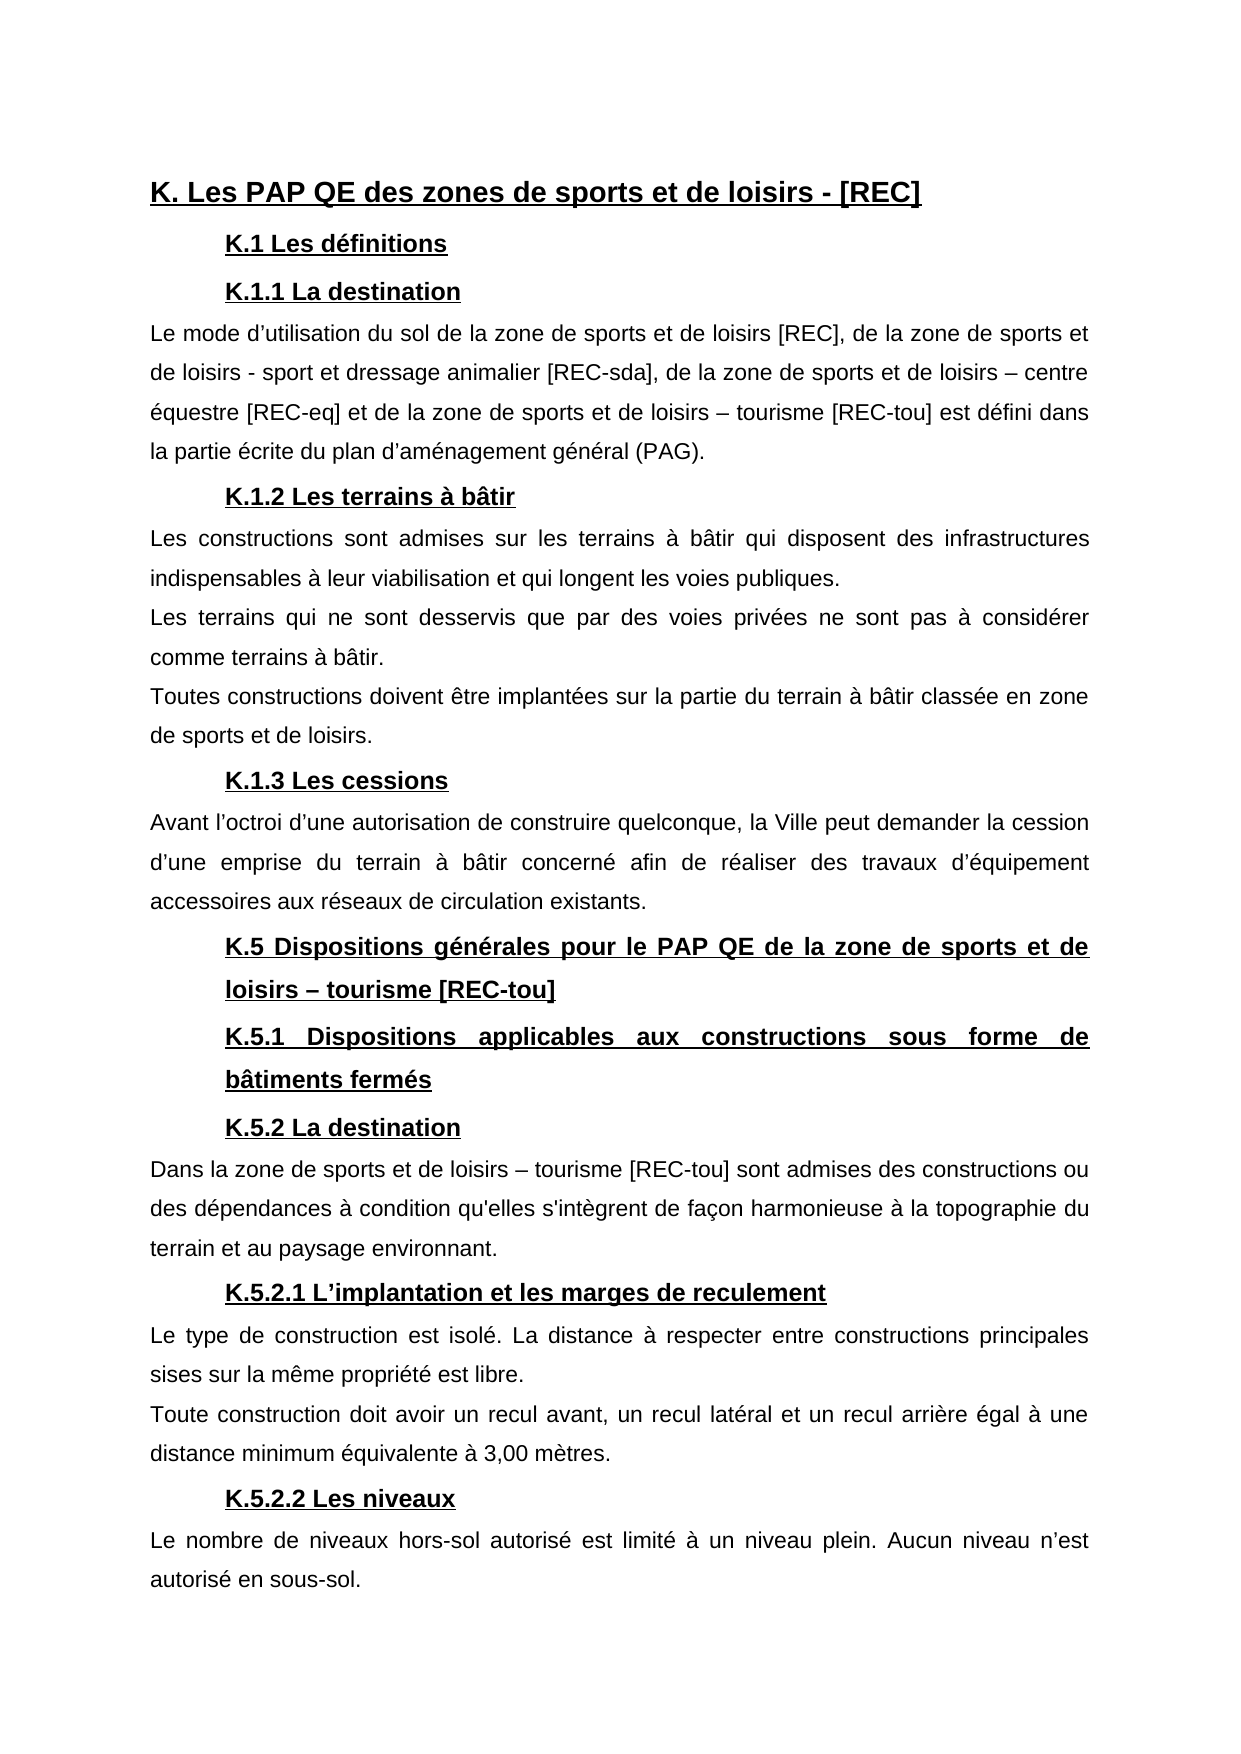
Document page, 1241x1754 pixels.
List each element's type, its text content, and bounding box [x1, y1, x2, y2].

text Les constructions sont admises sur les terrains à bâtir qui disposent des infrastructures indispensables à leur viabilisation et qui longent les voies publiques. [150, 525, 1090, 591]
subtitle K.1.3 Les cessions [225, 766, 1090, 795]
subtitle K.1 Les définitions [225, 229, 1090, 258]
text Toute construction doit avoir un recul avant, un recul latéral et un recul arrière égal à une distance minimum équivalente à 3,00 mètres. [150, 1401, 1090, 1466]
text Le mode d’utilisation du sol de la zone de sports et de loisirs [REC], de la zone de sports et de loisirs - sport et dressage animalier [REC-sda], de la zone de sports et de loisirs – centre équestre [REC-eq] et de la zone de sports et de loisirs – tourisme [REC-tou] est défini dans la partie écrite du plan d’aménagement général (PAG). [150, 320, 1090, 465]
text Dans la zone de sports et de loisirs – tourisme [REC-tou] sont admises des constructions ou des dépendances à condition qu'elles s'intègrent de façon harmonieuse à la topographie du terrain et au paysage environnant. [150, 1156, 1090, 1261]
subtitle K.5.2.2 Les niveaux [225, 1484, 1090, 1512]
text Les terrains qui ne sont desservis que par des voies privées ne sont pas à considérer comme terrains à bâtir. [150, 604, 1090, 670]
subtitle K.1.2 Les terrains à bâtir [225, 482, 1090, 511]
text Le nombre de niveaux hors-sol autorisé est limité à un niveau plein. Aucun niveau n’est autorisé en sous-sol. [150, 1527, 1090, 1593]
subtitle K.1.1 La destination [225, 277, 1090, 306]
subtitle K. Les PAP QE des zones de sports et de loisirs - [REC] [150, 175, 1090, 208]
text Toutes constructions doivent être implantées sur la partie du terrain à bâtir classée en zone de sports et de loisirs. [150, 683, 1090, 749]
subtitle K.5.1 Dispositions applicables aux constructions sous forme de bâtiments fermés [225, 1049, 1090, 1094]
subtitle K.5 Dispositions générales pour le PAP QE de la zone de sports et de loisirs – tourisme [REC-tou] [225, 958, 1090, 1004]
subtitle K.5.2 La destination [225, 1113, 1090, 1141]
subtitle K.5 Dispositions générales pour le PAP QE de la zone de sports et de loisirs – tourisme [REC-tou] [225, 932, 1090, 957]
subtitle K.5.1 Dispositions applicables aux constructions sous forme de bâtiments fermés [225, 1022, 1090, 1047]
subtitle K.5.2.1 L’implantation et les marges de reculement [225, 1278, 1090, 1307]
text Le type de construction est isolé. La distance à respecter entre constructions principales sises sur la même propriété est libre. [150, 1322, 1090, 1387]
text Avant l’octroi d’une autorisation de construire quelconque, la Ville peut demander la cession d’une emprise du terrain à bâtir concerné afin de réaliser des travaux d’équipement accessoires aux réseaux de circulation existants. [150, 809, 1090, 914]
